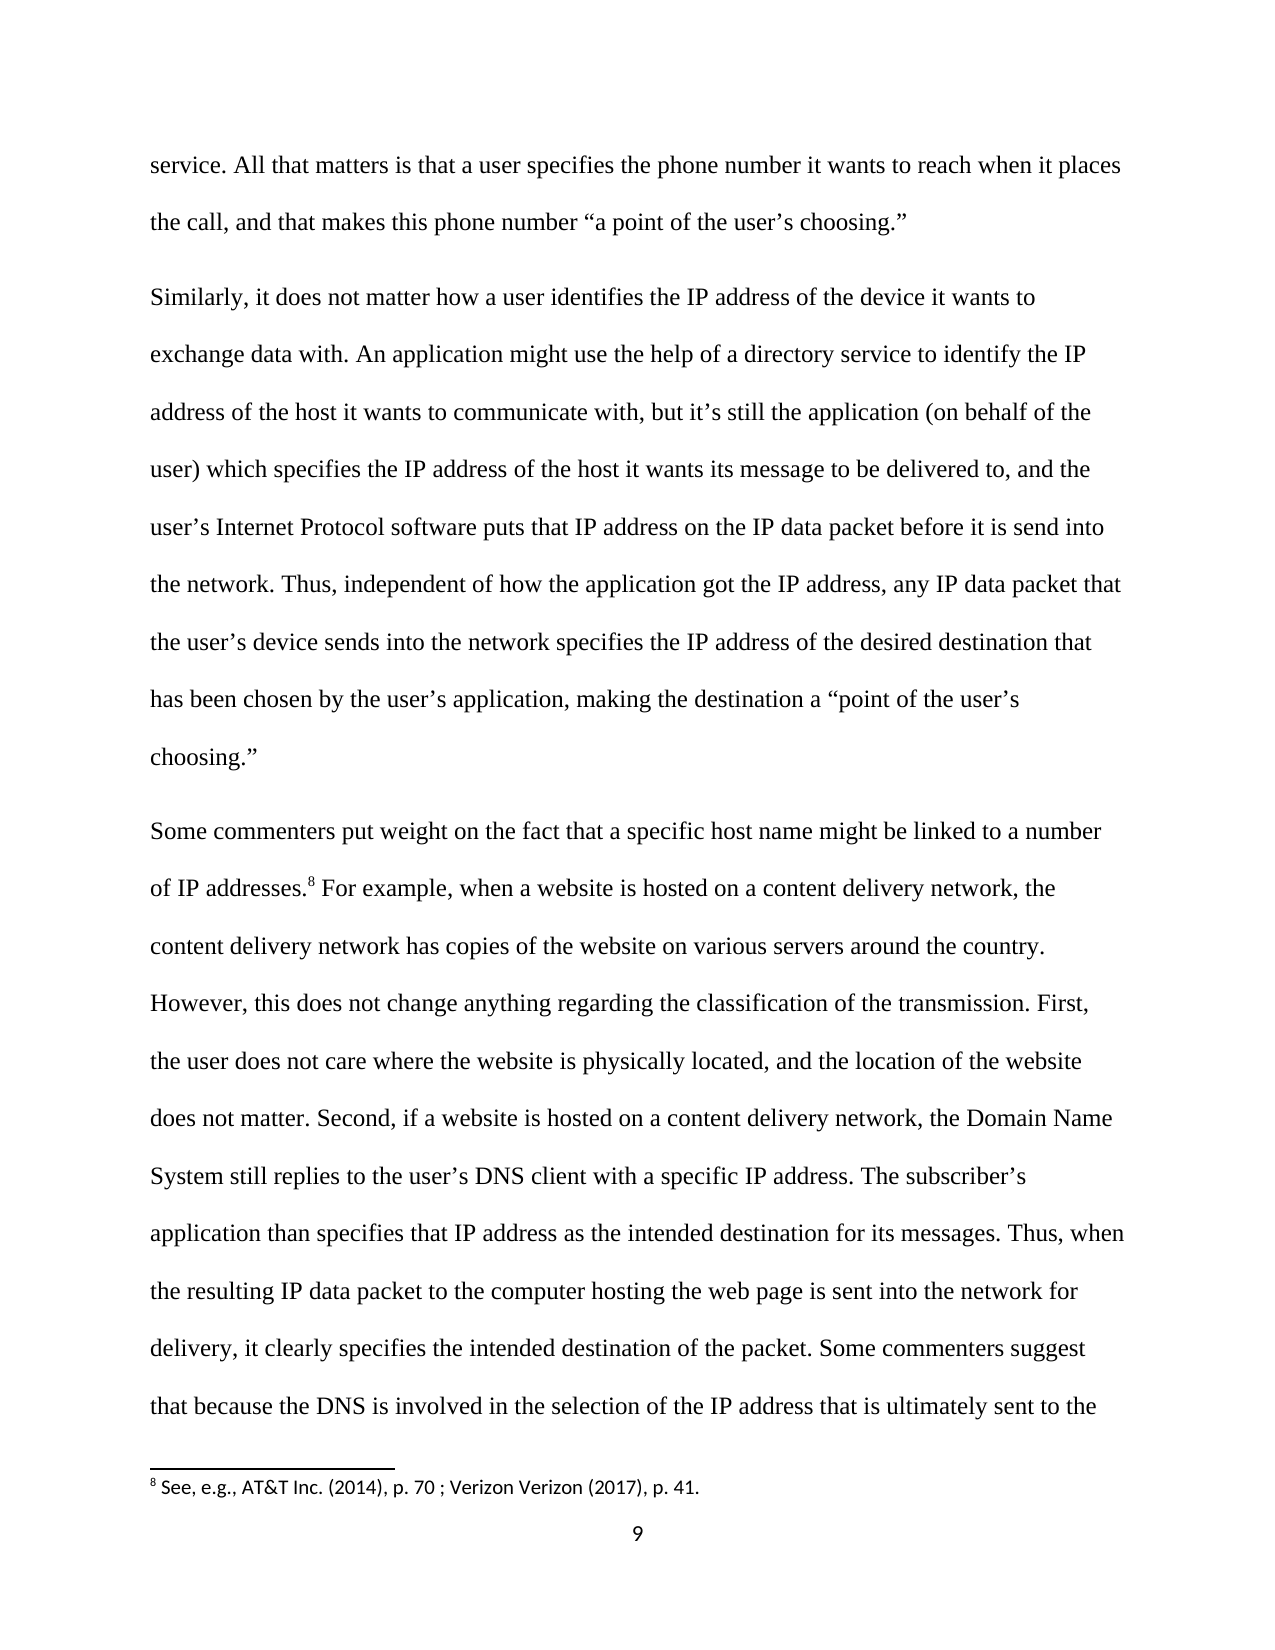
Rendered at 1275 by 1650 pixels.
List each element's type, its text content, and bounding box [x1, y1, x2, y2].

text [150, 150, 1125, 236]
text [150, 816, 1125, 1419]
text Similarly, it does not matter how a user identifies the IP address of the device it wants to exchange data with. An application might use the help of a directory service to identify the IP address of the host it wants to communicate with, but it’s still the application (on behalf of the user) which specifies the IP address of the host it wants its message to be delivered to, and the user’s Internet Protocol software puts that IP address on the IP data packet before it is send into the network. Thus, independent of how the application got the IP address, any IP data packet that the user’s device sends into the network specifies the IP address of the desired destination that has been chosen by the user’s application, making the destination a “point of the user’s choosing.” [150, 282, 1125, 770]
